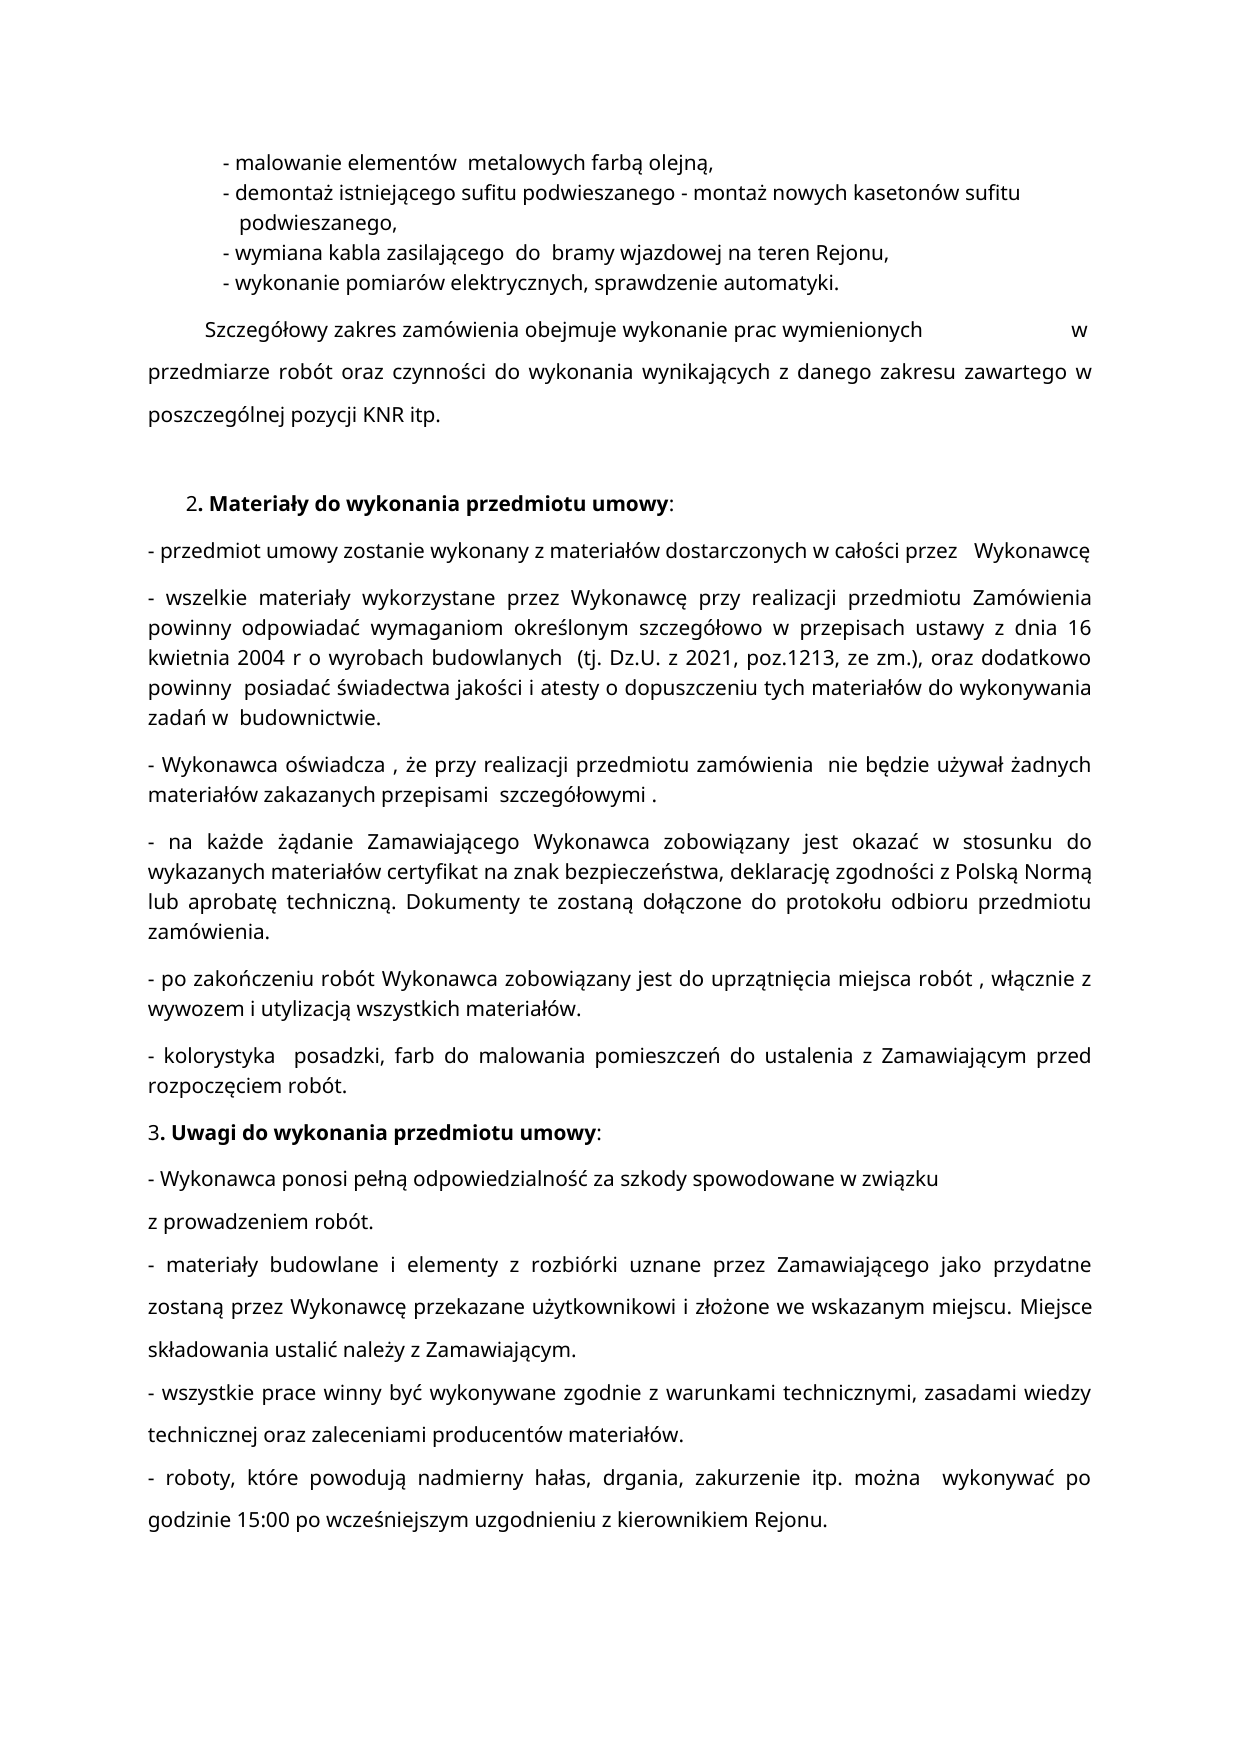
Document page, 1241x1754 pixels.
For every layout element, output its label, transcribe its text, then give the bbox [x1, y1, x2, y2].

text - Wykonawca oświadcza , że przy realizacji przedmiotu zamówienia nie będzie używał żadnych materiałów zakazanych przepisami szczegółowymi . [148, 750, 1093, 809]
list - materiały budowlane i elementy z rozbiórki uznane przez Zamawiającego jako przydatne zostaną przez Wykonawcę przekazane użytkownikowi i złożone we wskazanym miejscu. Miejsce składowania ustalić należy z Zamawiającym. [148, 1250, 1093, 1363]
text - kolorystyka posadzki, farb do malowania pomieszczeń do ustalenia z Zamawiającym przed rozpoczęciem robót. [148, 1041, 1093, 1099]
text - na każde żądanie Zamawiającego Wykonawca zobowiązany jest okazać w stosunku do wykazanych materiałów certyfikat na znak bezpieczeństwa, deklarację zgodności z Polską Normą lub aprobatę techniczną. Dokumenty te zostaną dołączone do protokołu odbioru przedmiotu zamówienia. [148, 827, 1093, 946]
list - roboty, które powodują nadmierny hałas, drgania, zakurzenie itp. można wykonywać po godzinie 15:00 po wcześniejszym uzgodnieniu z kierownikiem Rejonu. [148, 1463, 1093, 1534]
list - demontaż istniejącego sufitu podwieszanego - montaż nowych kasetonów sufitu [223, 178, 1093, 206]
text - po zakończeniu robót Wykonawca zobowiązany jest do uprzątnięcia miejsca robót , włącznie z wywozem i utylizacją wszystkich materiałów. [148, 964, 1093, 1023]
text - wszelkie materiały wykorzystane przez Wykonawcę przy realizacji przedmiotu Zamówienia powinny odpowiadać wymaganiom określonym szczegółowo w przepisach ustawy z dnia 16 kwietnia 2004 r o wyrobach budowlanych (tj. Dz.U. z 2021, poz.1213, ze zm.), oraz dodatkowo powinny posiadać świadectwa jakości i atesty o dopuszczeniu tych materiałów do wykonywania zadań w budownictwie. [148, 583, 1093, 732]
list podwieszanego, [223, 208, 1093, 236]
text 3. Uwagi do wykonania przedmiotu umowy: [148, 1118, 1093, 1146]
text - przedmiot umowy zostanie wykonany z materiałów dostarczonych w całości przez Wykonawcę [148, 536, 1093, 564]
text - wszystkie prace winny być wykonywane zgodnie z warunkami technicznymi, zasadami wiedzy technicznej oraz zaleceniami producentów materiałów. [148, 1378, 1093, 1449]
list - wymiana kabla zasilającego do bramy wjazdowej na teren Rejonu, [223, 238, 1093, 266]
list - Wykonawca ponosi pełną odpowiedzialność za szkody spowodowane w związku [148, 1164, 1093, 1193]
list z prowadzeniem robót. [148, 1207, 1093, 1236]
list - wykonanie pomiarów elektrycznych, sprawdzenie automatyki. [223, 268, 1093, 296]
text Szczegółowy zakres zamówienia obejmuje wykonanie prac wymienionych w przedmiarze robót oraz czynności do wykonania wynikających z danego zakresu zawartego w poszczególnej pozycji KNR itp. [148, 315, 1093, 428]
list - malowanie elementów metalowych farbą olejną, [223, 148, 1093, 176]
text 2. Materiały do wykonania przedmiotu umowy: [148, 489, 1093, 518]
